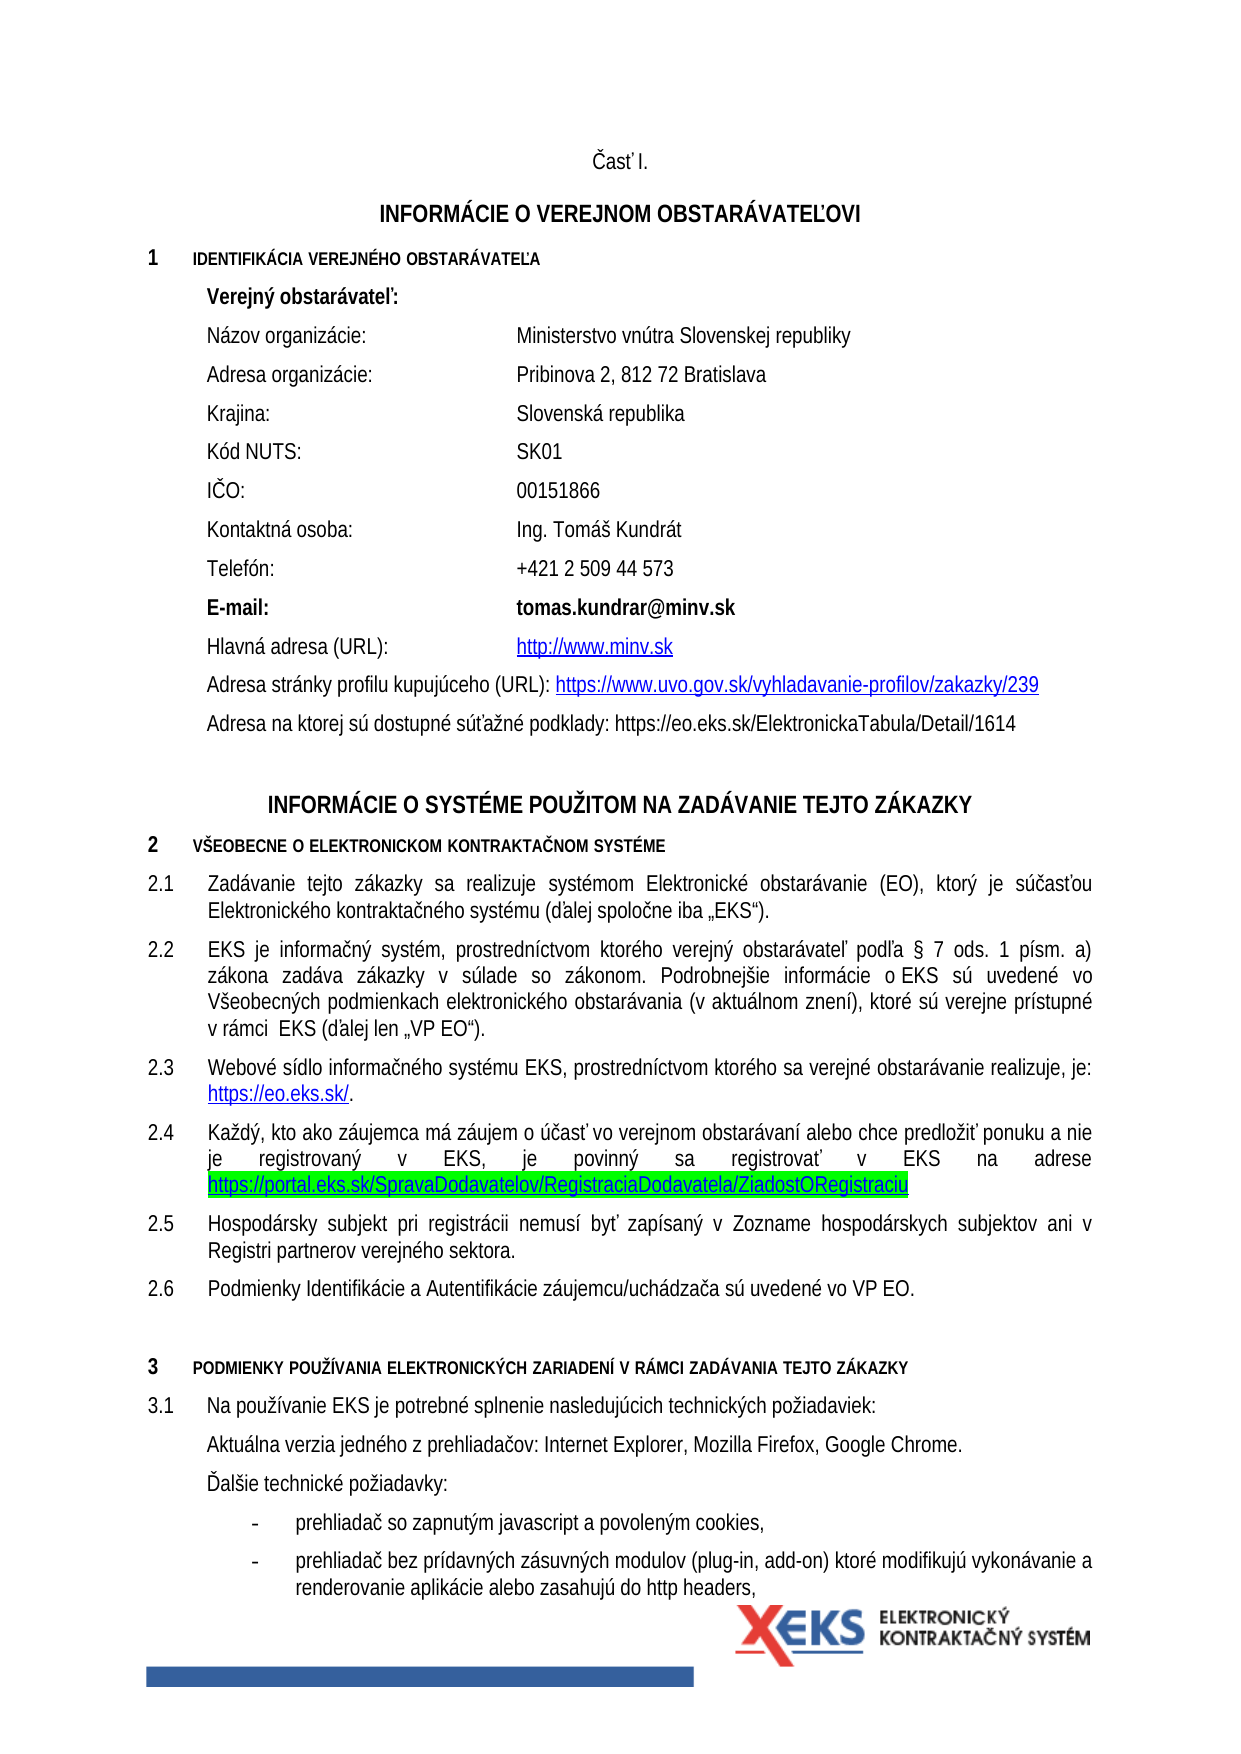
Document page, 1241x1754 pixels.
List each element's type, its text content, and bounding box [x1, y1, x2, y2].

list všeobecne o elektronickom kontraktačnom systéme [148, 831, 1093, 858]
text 3.1 Na používanie EKS je potrebné splnenie nasledujúcich technických požiadaviek: [148, 1392, 1093, 1418]
text Kontaktná osoba: Ing. Tomáš Kundrát [207, 516, 1093, 542]
text Časť I. [148, 148, 1093, 174]
text Hlavná adresa (URL): http://www.minv.sk [129, 633, 1093, 659]
text Adresa stránky profilu kupujúceho (URL): https://www.uvo.gov.sk/vyhladavanie-profilov/zakazky/239 [129, 671, 1093, 698]
list Zadávanie tejto zákazky sa realizuje systémom Elektronické obstarávanie (EO), ktorý je súčasťou Elektronického kontraktačného systému (ďalej spoločne iba „EKS“). [148, 870, 1093, 923]
list Každý, kto ako záujemca má záujem o účasť vo verejnom obstarávaní alebo chce predložiť ponuku a nie je registrovaný v EKS, je povinný sa registrovať v EKS na adrese https://portal.eks.sk/SpravaDodavatelov/RegistraciaDodavatela/ZiadostORegistraciu [148, 1119, 1093, 1198]
list identifikácia verejného obstarávateľa [148, 244, 1093, 270]
text Adresa na ktorej sú dostupné súťažné podklady: https://eo.eks.sk/ElektronickaTabula/Detail/1614 [129, 710, 1093, 737]
list Podmienky Identifikácie a Autentifikácie záujemcu/uchádzača sú uvedené vo VP EO. [148, 1275, 1093, 1302]
text Verejný obstarávateľ: [207, 283, 1093, 309]
text Názov organizácie: Ministerstvo vnútra Slovenskej republiky [207, 322, 1093, 348]
list prehliadač bez prídavných zásuvných modulov (plug-in, add-on) ktoré modifikujú vykonávanie a renderovanie aplikácie alebo zasahujú do http headers, [251, 1547, 1093, 1600]
picture [146, 1605, 1090, 1687]
list EKS je informačný systém, prostredníctvom ktorého verejný obstarávateľ podľa § 7 ods. 1 písm. a) zákona zadáva zákazky v súlade so zákonom. Podrobnejšie informácie o EKS sú uvedené vo Všeobecných podmienkach elektronického obstarávania (v aktuálnom znení), ktoré sú verejne prístupné v rámci EKS (ďalej len „VP EO“). [148, 936, 1093, 1041]
text Krajina: Slovenská republika [207, 399, 1093, 426]
list Hospodársky subjekt pri registrácii nemusí byť zapísaný v Zozname hospodárskych subjektov ani v Registri partnerov verejného sektora. [148, 1210, 1093, 1263]
text Ďalšie technické požiadavky: [207, 1470, 1093, 1496]
list Webové sídlo informačného systému EKS, prostredníctvom ktorého sa verejné obstarávanie realizuje, je: https://eo.eks.sk/. [148, 1053, 1093, 1106]
text Adresa organizácie: Pribinova 2, 812 72 Bratislava [207, 361, 1093, 387]
text INFORMÁCIE O VEREJNOM OBSTARÁVATEĽOVI [148, 199, 1093, 227]
list podmienky používania elektronických zariadení v rámci zadávania tejto zákazky [148, 1353, 1093, 1379]
list prehliadač so zapnutým javascript a povoleným cookies, [251, 1508, 1093, 1535]
text INFORMÁCIE O SYSTÉME POUŽITOM NA ZADÁVANIE TEJTO ZÁKAZKY [148, 790, 1093, 819]
text Kód NUTS: SK01 [207, 438, 1093, 465]
text IČO: 00151866 [207, 477, 1093, 503]
text Telefón: +421 2 509 44 573 [207, 555, 1093, 581]
text E-mail: tomas.kundrar@minv.sk [207, 594, 1093, 620]
text Aktuálna verzia jedného z prehliadačov: Internet Explorer, Mozilla Firefox, Google Chrome. [207, 1431, 1093, 1457]
